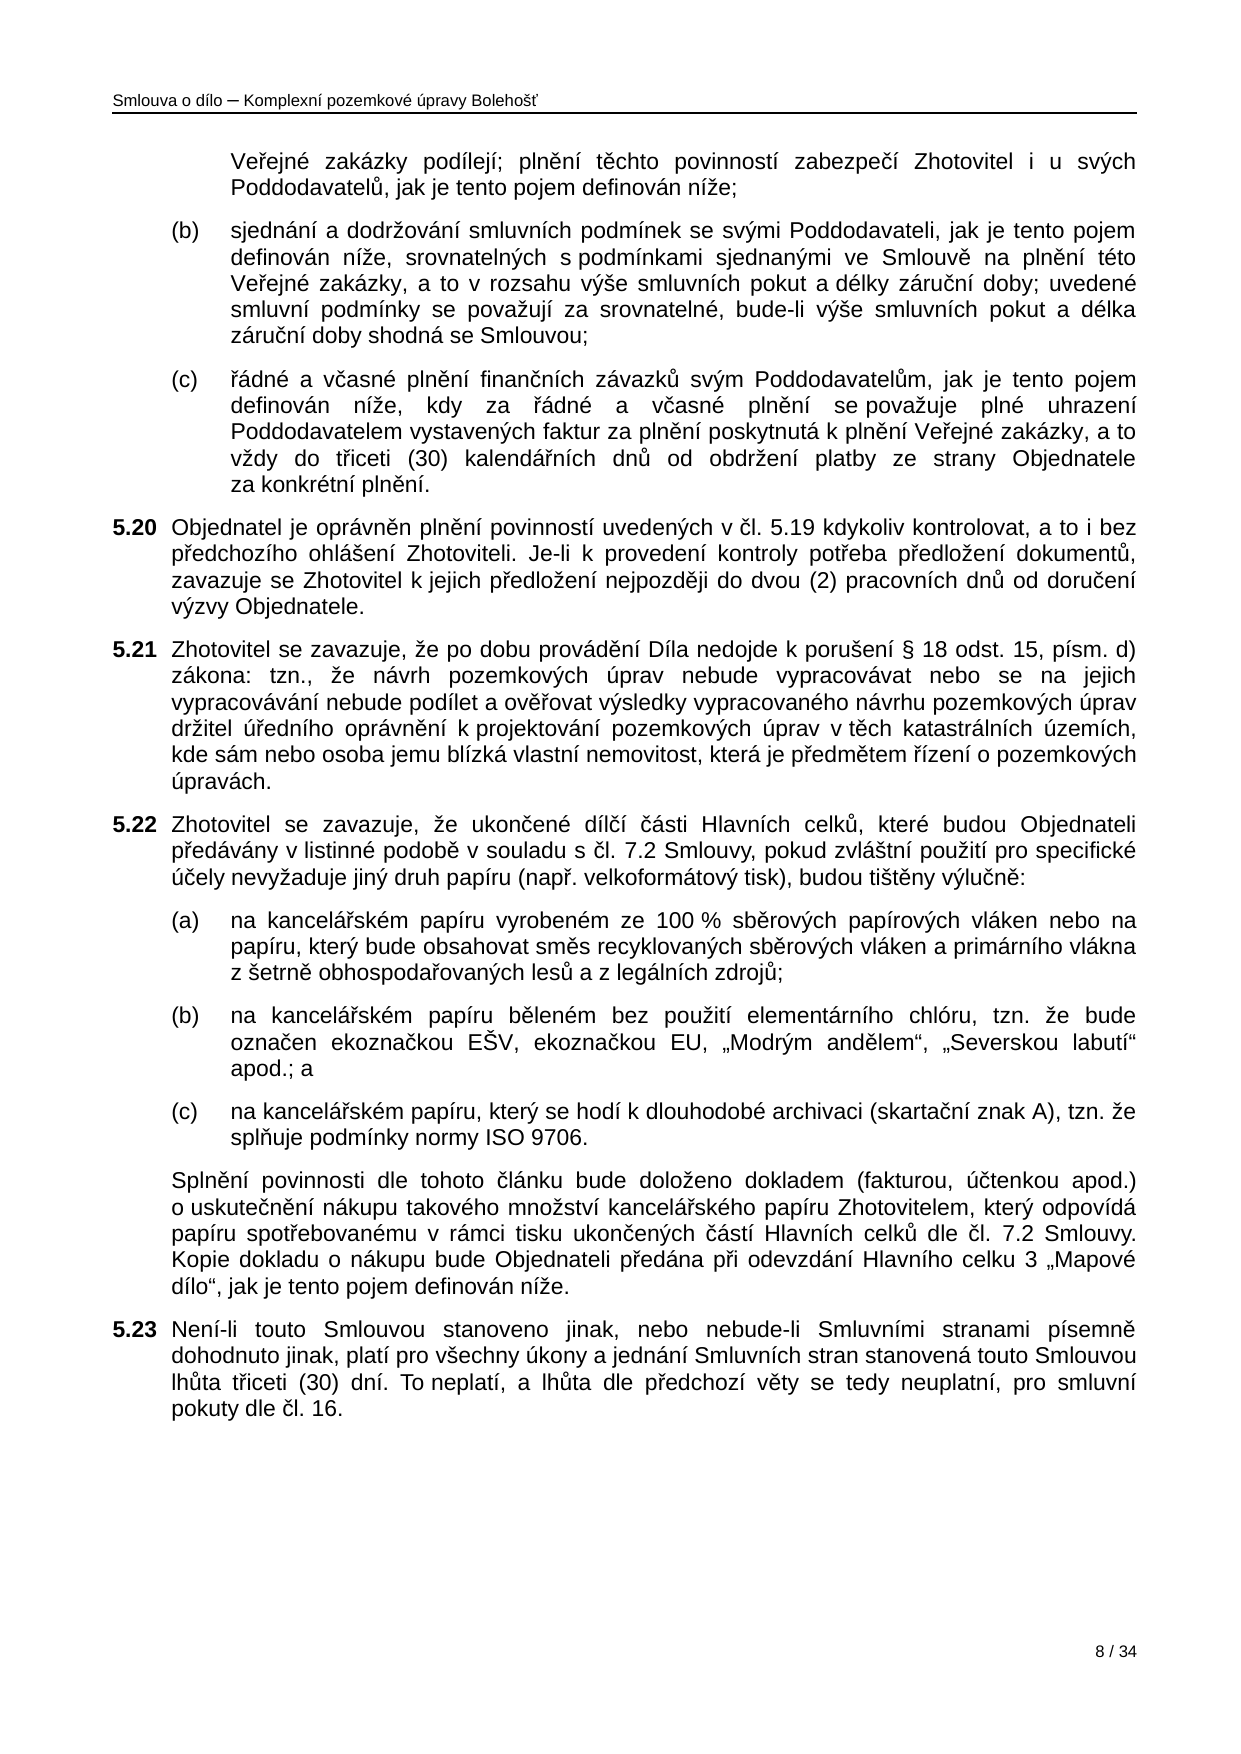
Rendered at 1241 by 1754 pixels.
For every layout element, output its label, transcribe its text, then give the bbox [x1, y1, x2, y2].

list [171, 148, 1137, 200]
text Zhotovitel se zavazuje, že po dobu provádění Díla nedojde k porušení § 18 odst. 15, písm. d) zákona: tzn., že návrh pozemkových úprav nebude vypracovávat nebo se na jejich vypracovávání nebude podílet a ověřovat výsledky vypracovaného návrhu pozemkových úprav držitel úředního oprávnění k projektování pozemkových úprav v těch katastrálních územích, kde sám nebo osoba jemu blízká vlastní nemovitost, která je předmětem řízení o pozemkových úpravách. [112, 636, 1137, 794]
text Zhotovitel se zavazuje, že ukončené dílčí části Hlavních celků, které budou Objednateli předávány v listinné podobě v souladu s čl. 7.2 Smlouvy, pokud zvláštní použití pro specifické účely nevyžaduje jiný druh papíru (např. velkoformátový tisk), budou tištěny výlučně: [112, 811, 1137, 890]
list Splnění povinnosti dle tohoto článku bude doloženo dokladem (fakturou, účtenkou apod.) o uskutečnění nákupu takového množství kancelářského papíru Zhotovitelem, který odpovídá papíru spotřebovanému v rámci tisku ukončených částí Hlavních celků dle čl. 7.2 Smlouvy. Kopie dokladu o nákupu bude Objednateli předána při odevzdání Hlavního celku 3 „Mapové dílo“, jak je tento pojem definován níže. [171, 1167, 1137, 1299]
text Není-li touto Smlouvou stanoveno jinak, nebo nebude-li Smluvními stranami písemně dohodnuto jinak, platí pro všechny úkony a jednání Smluvních stran stanovená touto Smlouvou lhůta třiceti (30) dní. To neplatí, a lhůta dle předchozí věty se tedy neuplatní, pro smluvní pokuty dle čl. 16. [112, 1316, 1137, 1421]
list na kancelářském papíru vyrobeném ze 100 % sběrových papírových vláken nebo na papíru, který bude obsahovat směs recyklovaných sběrových vláken a primárního vlákna z šetrně obhospodařovaných lesů a z legálních zdrojů; [171, 907, 1137, 986]
list na kancelářském papíru, který se hodí k dlouhodobé archivaci (skartační znak A), tzn. že splňuje podmínky normy ISO 9706. [171, 1098, 1137, 1151]
list na kancelářském papíru běleném bez použití elementárního chlóru, tzn. že bude označen ekoznačkou EŠV, ekoznačkou EU, „Modrým andělem“, „Severskou labutí“ apod.; a [171, 1002, 1137, 1081]
text Objednatel je oprávněn plnění povinností uvedených v čl. 5.19 kdykoliv kontrolovat, a to i bez předchozího ohlášení Zhotoviteli. Je-li k provedení kontroly potřeba předložení dokumentů, zavazuje se Zhotovitel k jejich předložení nejpozději do dvou (2) pracovních dnů od doručení výzvy Objednatele. [112, 514, 1137, 619]
list sjednání a dodržování smluvních podmínek se svými Poddodavateli, jak je tento pojem definován níže, srovnatelných s podmínkami sjednanými ve Smlouvě na plnění této Veřejné zakázky, a to v rozsahu výše smluvních pokut a délky záruční doby; uvedené smluvní podmínky se považují za srovnatelné, bude-li výše smluvních pokut a délka záruční doby shodná se Smlouvou; [171, 217, 1137, 349]
list řádné a včasné plnění finančních závazků svým Poddodavatelům, jak je tento pojem definován níže, kdy za řádné a včasné plnění se považuje plné uhrazení Poddodavatelem vystavených faktur za plnění poskytnutá k plnění Veřejné zakázky, a to vždy do třiceti (30) kalendářních dnů od obdržení platby ze strany Objednatele za konkrétní plnění. [171, 366, 1137, 497]
